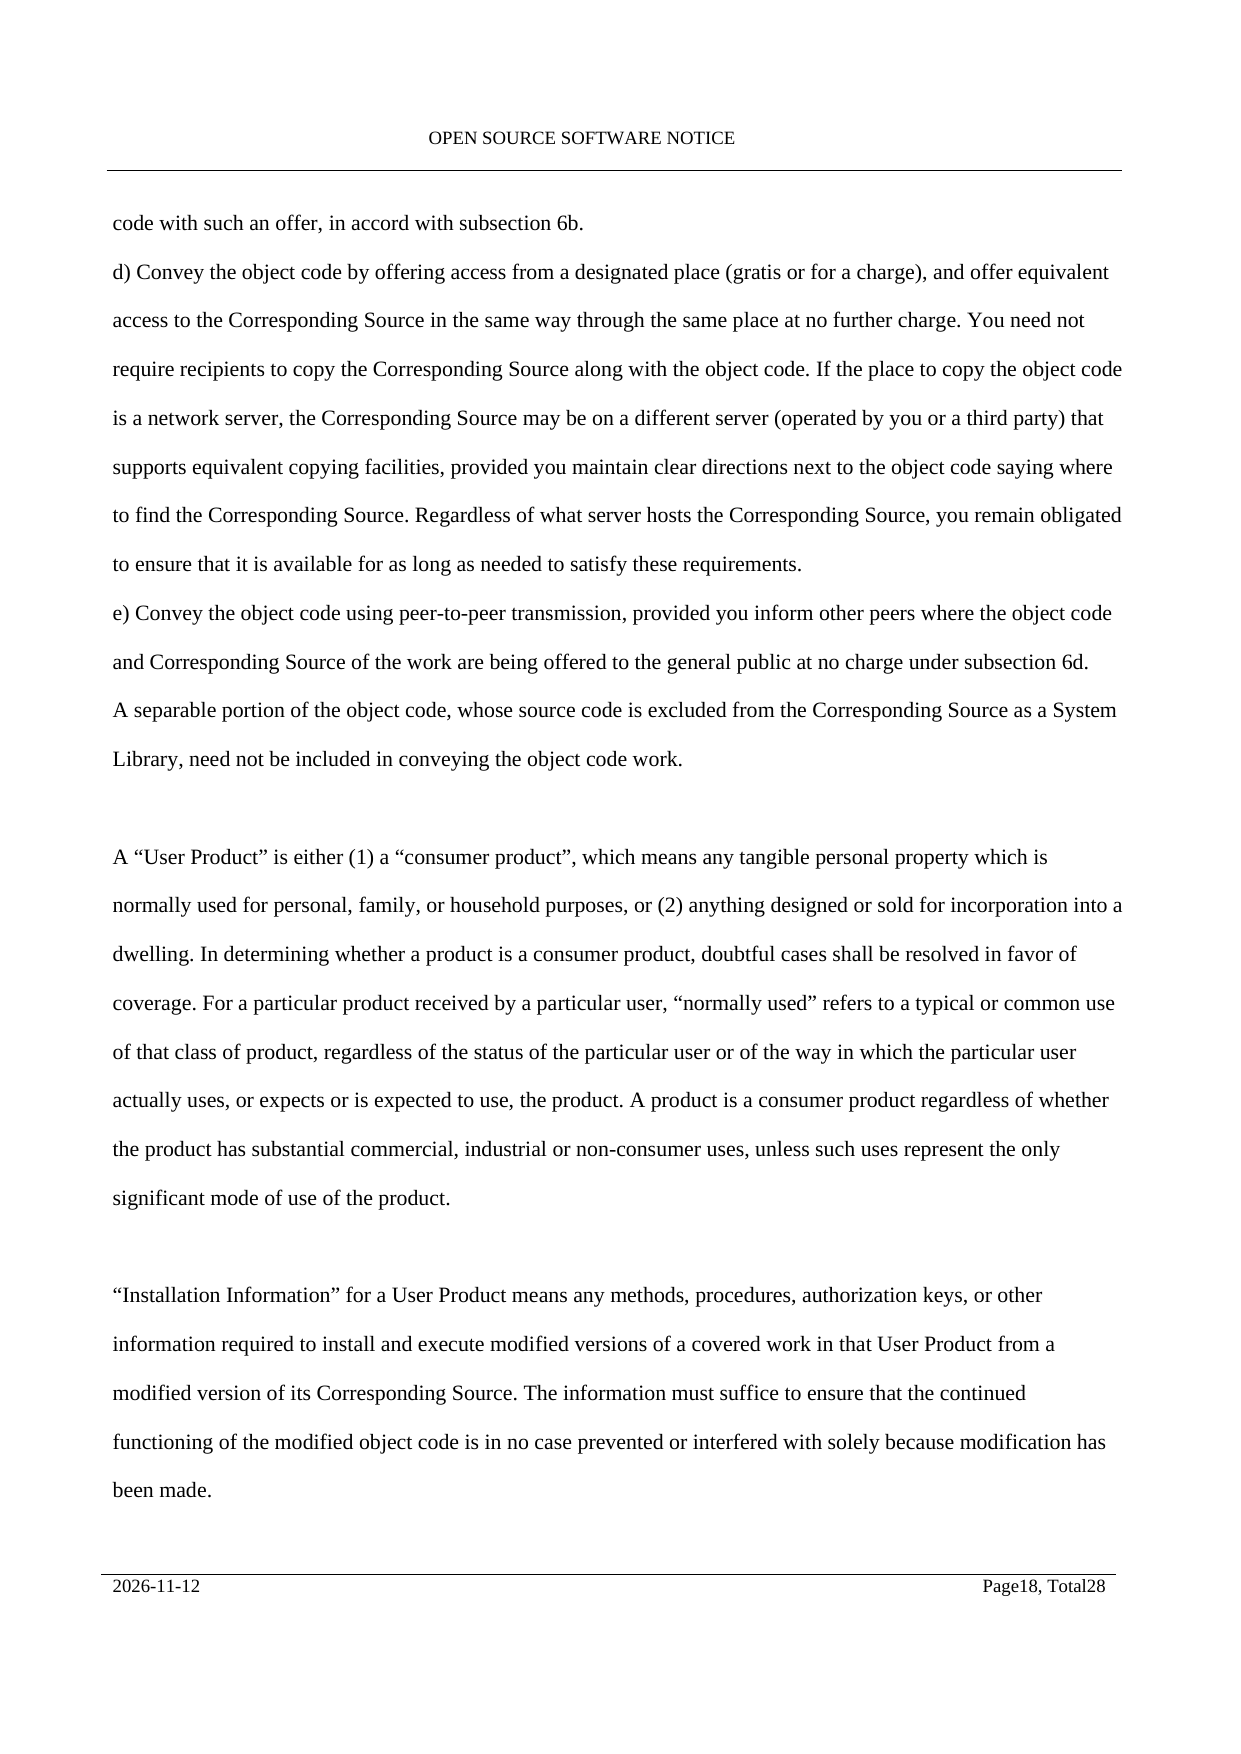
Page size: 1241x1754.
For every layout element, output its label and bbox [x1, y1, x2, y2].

text [112, 206, 1128, 1506]
